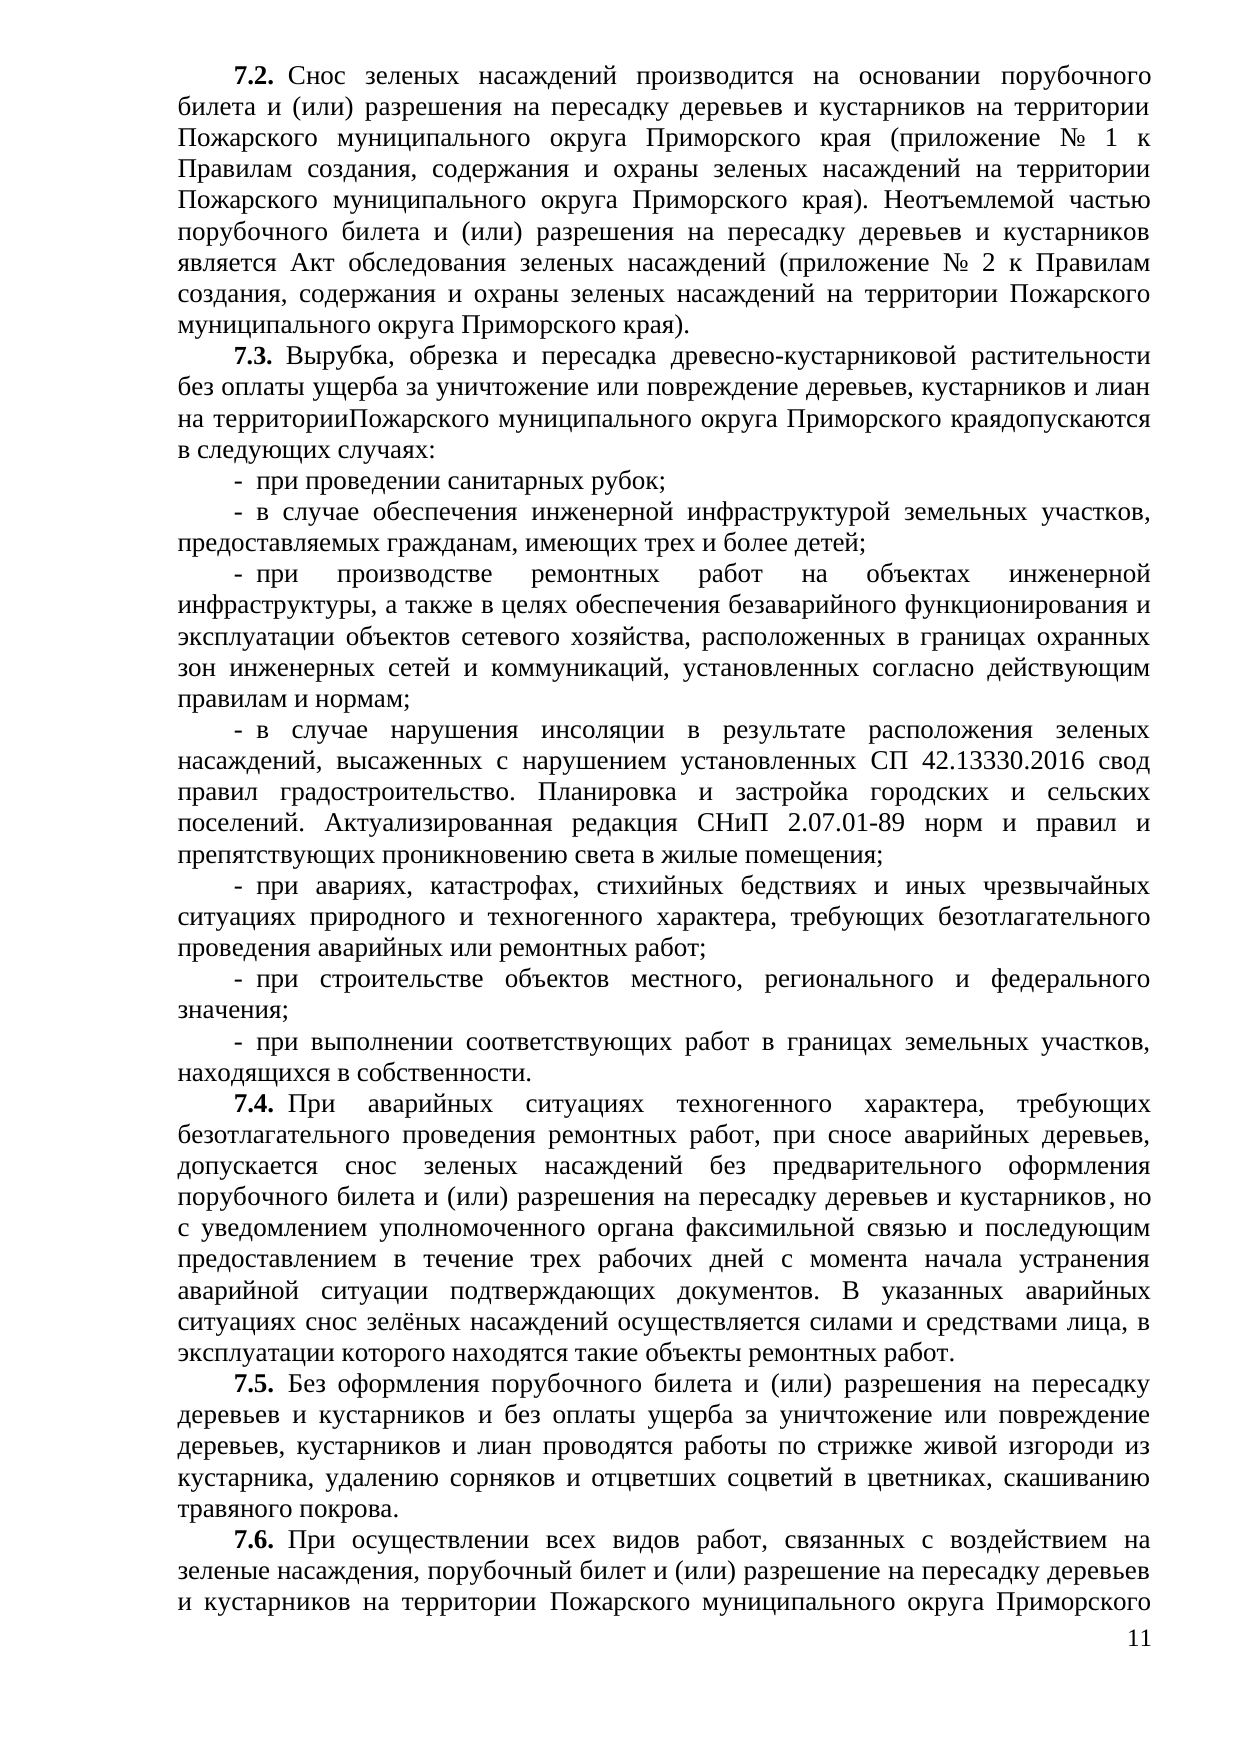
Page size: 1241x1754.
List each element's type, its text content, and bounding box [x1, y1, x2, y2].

text - при авариях, катастрофах, стихийных бедствиях и иных чрезвычайных ситуациях природного и техногенного характера, требующих безотлагательного проведения аварийных или ремонтных работ; [177, 869, 1152, 962]
text 7.4. При аварийных ситуациях техногенного характера, требующих безотлагательного проведения ремонтных работ, при сносе аварийных деревьев, допускается снос зеленых насаждений без предварительного оформления порубочного билета и (или) разрешения на пересадку деревьев и кустарников, но с уведомлением уполномоченного органа факсимильной связью и последующим предоставлением в течение трех рабочих дней с момента начала устранения аварийной ситуации подтверждающих документов. В указанных аварийных ситуациях снос зелёных насаждений осуществляется силами и средствами лица, в эксплуатации которого находятся такие объекты ремонтных работ. [177, 1087, 1152, 1367]
text - при производстве ремонтных работ на объектах инженерной инфраструктуры, а также в целях обеспечения безаварийного функционирования и эксплуатации объектов сетевого хозяйства, расположенных в границах охранных зон инженерных сетей и коммуникаций, установленных согласно действующим правилам и нормам; [177, 557, 1152, 713]
text - при строительстве объектов местного, регионального и федерального значения; [177, 962, 1152, 1024]
text 7.5. Без оформления порубочного билета и (или) разрешения на пересадку деревьев и кустарников и без оплаты ущерба за уничтожение или повреждение деревьев, кустарников и лиан проводятся работы по стрижке живой изгороди из кустарника, удалению сорняков и отцветших соцветий в цветниках, скашиванию травяного покрова. [177, 1367, 1152, 1523]
text - при проведении санитарных рубок; [177, 464, 1152, 495]
text 7.3. Вырубка, обрезка и пересадка древесно-кустарниковой растительности без оплаты ущерба за уничтожение или повреждение деревьев, кустарников и лиан на территорииПожарского муниципального округа Приморского краядопускаются в следующих случаях: [177, 339, 1152, 464]
text - в случае обеспечения инженерной инфраструктурой земельных участков, предоставляемых гражданам, имеющих трех и более детей; [177, 495, 1152, 557]
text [177, 1523, 1152, 1616]
text - в случае нарушения инсоляции в результате расположения зеленых насаждений, высаженных с нарушением установленных СП 42.13330.2016 свод правил градостроительство. Планировка и застройка городских и сельских поселений. Актуализированная редакция СНиП 2.07.01-89 норм и правил и препятствующих проникновению света в жилые помещения; [177, 713, 1152, 869]
text - при выполнении соответствующих работ в границах земельных участков, находящихся в собственности. [177, 1024, 1152, 1087]
text 7.2. Снос зеленых насаждений производится на основании порубочного билета и (или) разрешения на пересадку деревьев и кустарников на территории Пожарского муниципального округа Приморского края (приложение № 1 к Правилам создания, содержания и охраны зеленых насаждений на территории Пожарского муниципального округа Приморского края). Неотъемлемой частью порубочного билета и (или) разрешения на пересадку деревьев и кустарников является Акт обследования зеленых насаждений (приложение № 2 к Правилам создания, содержания и охраны зеленых насаждений на территории Пожарского муниципального округа Приморского края). [177, 59, 1152, 339]
